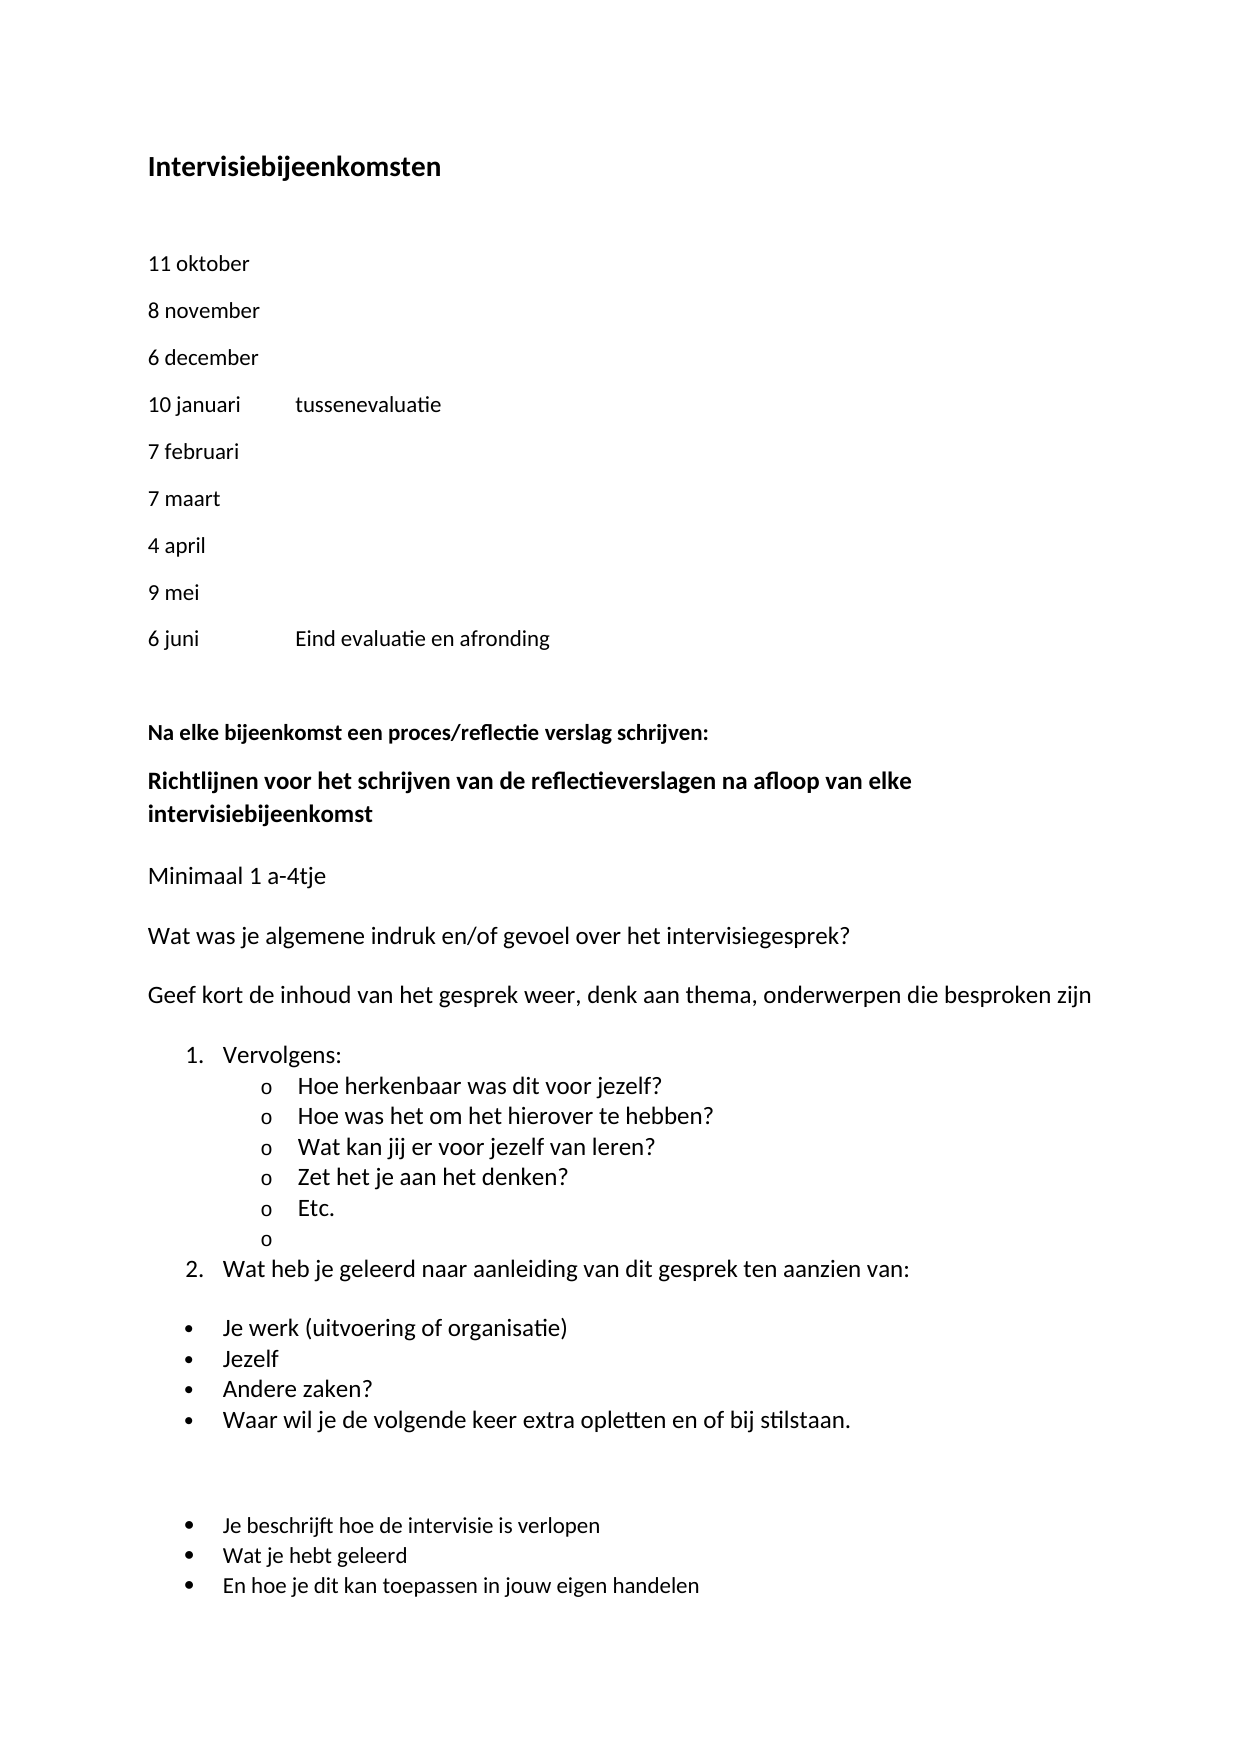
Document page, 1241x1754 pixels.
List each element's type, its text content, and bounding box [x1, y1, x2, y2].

list Etc. [260, 1192, 1093, 1222]
list Zet het je aan het denken? [260, 1161, 1093, 1192]
text Geef kort de inhoud van het gesprek weer, denk aan thema, onderwerpen die besproken zijn [148, 979, 1093, 1010]
list Wat je hebt geleerd [185, 1541, 1093, 1569]
text 6 december [148, 343, 1093, 371]
text 4 april [148, 531, 1093, 559]
text 7 februari [148, 437, 1093, 465]
list Andere zaken? [185, 1374, 1093, 1404]
text Minimaal 1 a-4tje [148, 860, 1093, 891]
list Wat heb je geleerd naar aanleiding van dit gesprek ten aanzien van: [185, 1253, 1093, 1283]
text Richtlijnen voor het schrijven van de reflectieverslagen na afloop van elke intervisiebijeenkomst [148, 765, 1093, 829]
list Je werk (uitvoering of organisatie) [185, 1313, 1093, 1343]
text 8 november [148, 296, 1093, 324]
text Intervisiebijeenkomsten [148, 148, 1093, 183]
list En hoe je dit kan toepassen in jouw eigen handelen [185, 1571, 1093, 1599]
list Waar wil je de volgende keer extra opletten en of bij stilstaan. [185, 1404, 1093, 1435]
text 6 juni Eind evaluatie en afronding [148, 624, 1093, 653]
list Hoe herkenbaar was dit voor jezelf? [260, 1070, 1093, 1100]
text 9 mei [148, 578, 1093, 606]
text Wat was je algemene indruk en/of gevoel over het intervisiegesprek? [148, 920, 1093, 950]
text 7 maart [148, 484, 1093, 512]
list Wat kan jij er voor jezelf van leren? [260, 1131, 1093, 1161]
list Jezelf [185, 1343, 1093, 1374]
text 10 januari tussenevaluatie [148, 390, 1093, 418]
list Hoe was het om het hierover te hebben? [260, 1100, 1093, 1131]
list Vervolgens: [185, 1039, 1093, 1070]
text Na elke bijeenkomst een proces/reflectie verslag schrijven: [148, 718, 1093, 746]
text 11 oktober [148, 249, 1093, 278]
list Je beschrijft hoe de intervisie is verlopen [185, 1511, 1093, 1539]
